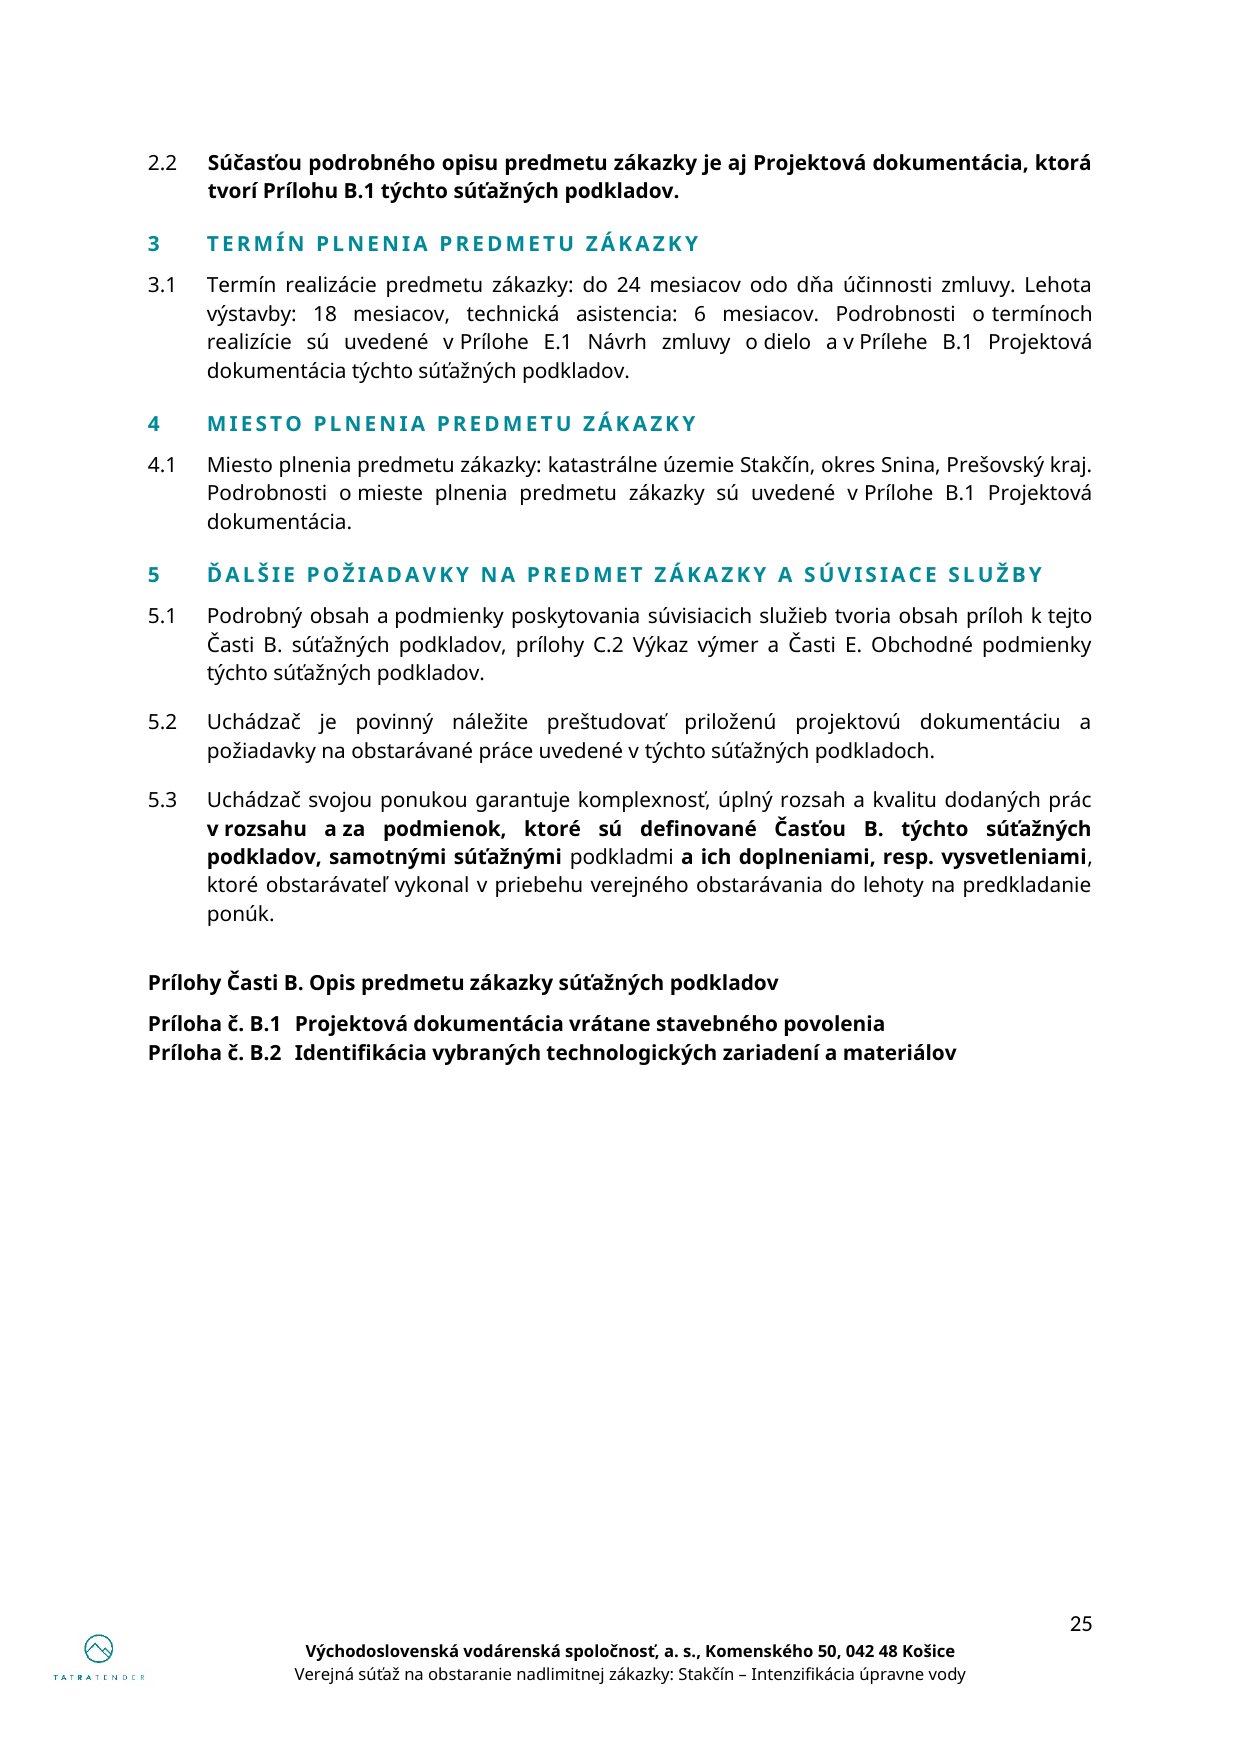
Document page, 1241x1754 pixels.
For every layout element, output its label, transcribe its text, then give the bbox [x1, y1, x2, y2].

list Podrobný obsah a podmienky poskytovania súvisiacich služieb tvoria obsah príloh k tejto Časti B. súťažných podkladov, prílohy C.2 Výkaz výmer a Časti E. Obchodné podmienky týchto súťažných podkladov. [148, 601, 1093, 687]
picture [32, 1610, 165, 1704]
list Uchádzač svojou ponukou garantuje komplexnosť, úplný rozsah a kvalitu dodaných prác v rozsahu a za podmienok, ktoré sú definované Časťou B. týchto súťažných podkladov, samotnými súťažnými podkladmi a ich doplneniami, resp. vysvetleniami, ktoré obstarávateľ vykonal v priebehu verejného obstarávania do lehoty na predkladanie ponúk. [148, 785, 1093, 927]
list Uchádzač je povinný náležite preštudovať priloženú projektovú dokumentáciu a požiadavky na obstarávané práce uvedené v týchto súťažných podkladoch. [148, 707, 1093, 764]
list Miesto plnenia predmetu zákazky [148, 409, 1093, 438]
subtitle Súčasťou podrobného opisu predmetu zákazky je aj Projektová dokumentácia, ktorá tvorí Prílohu B.1 týchto súťažných podkladov. [148, 148, 1093, 204]
list Miesto plnenia predmetu zákazky: katastrálne územie Stakčín, okres Snina, Prešovský kraj. Podrobnosti o mieste plnenia predmetu zákazky sú uvedené v Prílohe B.1 Projektová dokumentácia. [148, 450, 1093, 535]
text Príloha č. B.2 Identifikácia vybraných technologických zariadení a materiálov [148, 1038, 1093, 1066]
list Ďalšie požiadavky NA predmet zákazky a súvisiace služby [148, 560, 1093, 589]
list Termín plnenia predmetu zákazky [148, 229, 1093, 258]
text Prílohy Časti B. Opis predmetu zákazky súťažných podkladov [148, 968, 1093, 997]
list Termín realizácie predmetu zákazky: do 24 mesiacov odo dňa účinnosti zmluvy. Lehota výstavby: 18 mesiacov, technická asistencia: 6 mesiacov. Podrobnosti o termínoch realizície sú uvedené v Prílohe E.1 Návrh zmluvy o dielo a v Prílehe B.1 Projektová dokumentácia týchto súťažných podkladov. [148, 270, 1093, 384]
text Príloha č. B.1 Projektová dokumentácia vrátane stavebného povolenia [148, 1009, 1093, 1038]
